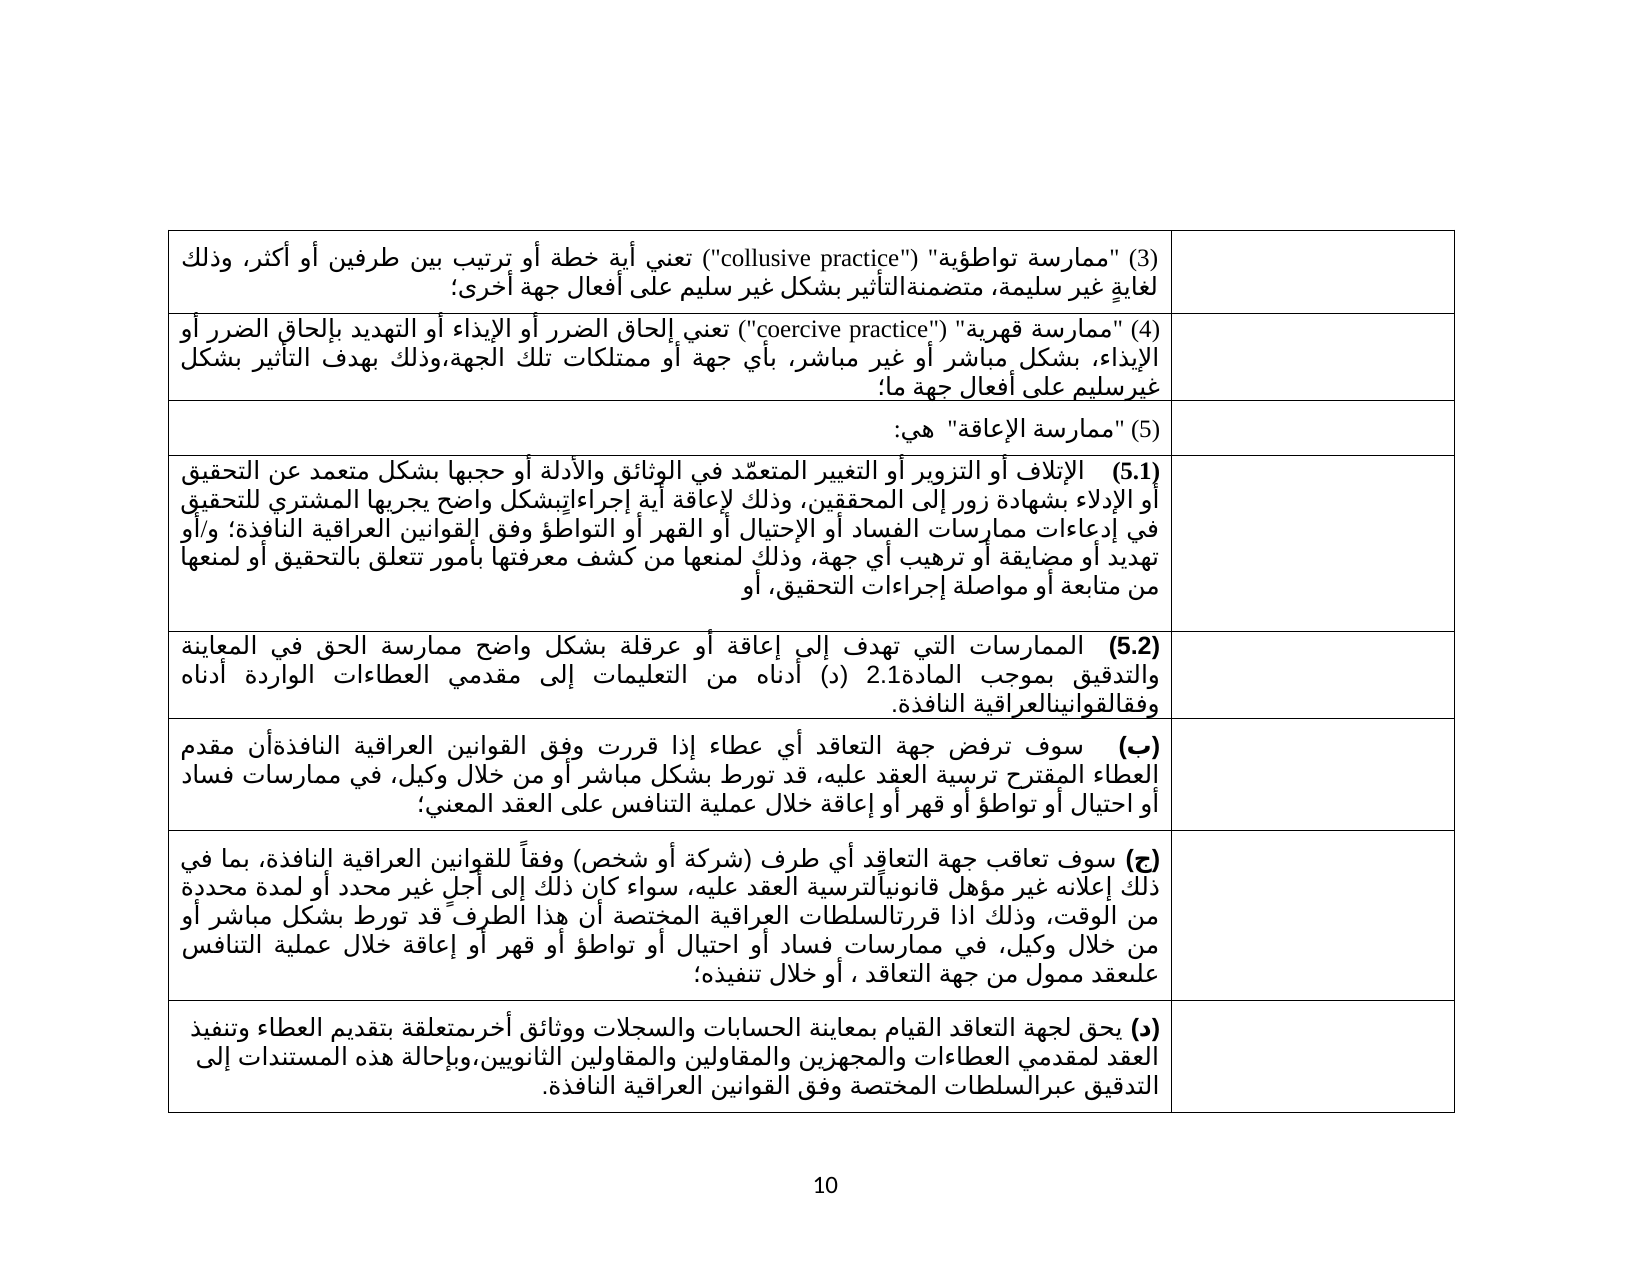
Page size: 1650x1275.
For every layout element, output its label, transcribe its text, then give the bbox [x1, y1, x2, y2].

table_cell [1172, 1001, 1454, 1112]
table_cell (ج) سوف تعاقب جهة التعاقد أي طرف (شركة أو شخص) وفقاً للقوانين العراقية النافذة، بما في ذلك إعلانه غير مؤهل قانونياًلترسية العقد عليه، سواء كان ذلك إلى أجلٍ غير محدد أو لمدة محددة من الوقت، وذلك اذا قررتالسلطات العراقية المختصة أن هذا الطرف قد تورط بشكل مباشر أو من خلال وكيل، في ممارسات فساد أو احتيال أو تواطؤ أو قهر أو إعاقة خلال عملية التنافس علىعقد ممول من جهة التعاقد ، أو خلال تنفيذه؛ [169, 831, 1171, 1000]
table_cell (5.1) الإتلاف أو التزوير أو التغيير المتعمّد في الوثائق والأدلة أو حجبها بشكل متعمد عن التحقيق أو الإدلاء بشهادة زور إلى المحققين، وذلك لإعاقة أية إجراءاتٍبشكل واضح يجريها المشتري للتحقيق في إدعاءات ممارسات الفساد أو الإحتيال أو القهر أو التواطؤ وفق القوانين العراقية النافذة؛ و/أو تهديد أو مضايقة أو ترهيب أي جهة، وذلك لمنعها من كشف معرفتها بأمور تتعلق بالتحقيق أو لمنعها من متابعة أو مواصلة إجراءات التحقيق، أو [169, 456, 1171, 631]
table_cell [1172, 401, 1454, 455]
table_header (3) "ممارسة تواطؤية" ("collusive practice") تعني أية خطة أو ترتيب بين طرفين أو أكثر، وذلك لغايةٍ غير سليمة، متضمنةالتأثير بشكل غير سليم على أفعال جهة أخرى؛ [169, 231, 1171, 313]
table_header [1172, 231, 1454, 313]
table_cell (4) "ممارسة قهرية" ("coercive practice") تعني إلحاق الضرر أو الإيذاء أو التهديد بإلحاق الضرر أو الإيذاء، بشكل مباشر أو غير مباشر، بأي جهة أو ممتلكات تلك الجهة،وذلك بهدف التأثير بشكل غيرسليم على أفعال جهة ما؛ [169, 314, 1171, 400]
table_cell [1172, 831, 1454, 1000]
table_cell (ب) سوف ترفض جهة التعاقد أي عطاء إذا قررت وفق القوانين العراقية النافذةأن مقدم العطاء المقترح ترسية العقد عليه، قد تورط بشكل مباشر أو من خلال وكيل، في ممارسات فساد أو احتيال أو تواطؤ أو قهر أو إعاقة خلال عملية التنافس على العقد المعني؛ [169, 719, 1171, 830]
table_cell [1172, 719, 1454, 830]
table_cell (5.2) الممارسات التي تهدف إلى إعاقة أو عرقلة بشكل واضح ممارسة الحق في المعاينة والتدقيق بموجب المادة2.1 (د) أدناه من التعليمات إلى مقدمي العطاءات الواردة أدناه وفقالقوانينالعراقية النافذة. [169, 632, 1171, 718]
table_cell [1172, 314, 1454, 400]
table_cell [1172, 632, 1454, 718]
table_cell (5) "ممارسة الإعاقة" هي: [169, 401, 1171, 455]
table_cell (د) يحق لجهة التعاقد القيام بمعاينة الحسابات والسجلات ووثائق أخرىمتعلقة بتقديم العطاء وتنفيذ العقد لمقدمي العطاءات والمجهزين والمقاولين والمقاولين الثانويين،وبإحالة هذه المستندات إلى التدقيق عبرالسلطات المختصة وفق القوانين العراقية النافذة. [169, 1001, 1171, 1112]
table_cell [1172, 456, 1454, 631]
